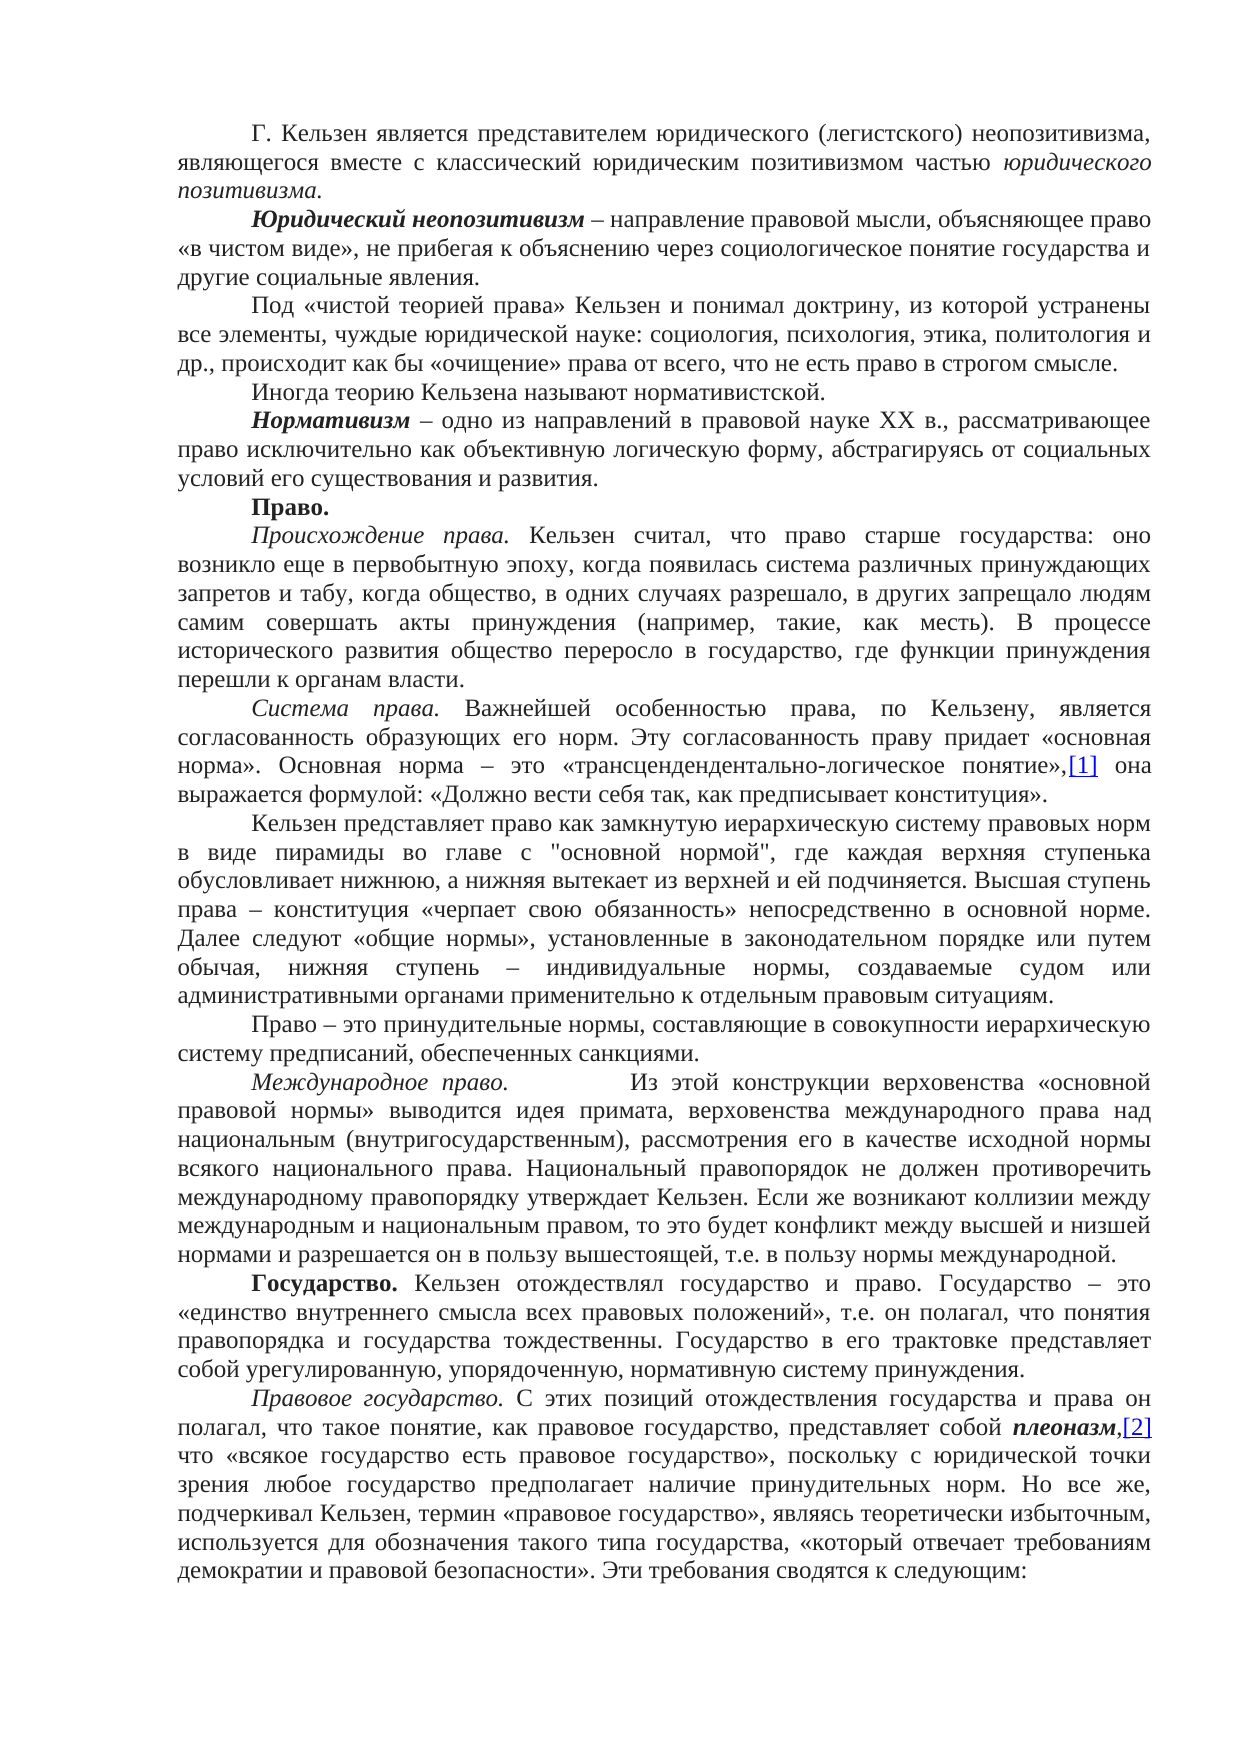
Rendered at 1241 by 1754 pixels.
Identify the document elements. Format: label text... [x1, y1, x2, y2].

text Под «чистой теорией права» Кельзен и понимал доктрину, из которой устранены все элементы, чуждые юридической науке: социология, психология, этика, политология и др., происходит как бы «очищение» права от всего, что не есть право в строгом смысле. [177, 291, 1152, 377]
text Государство. Кельзен отождествлял государство и право. Государство – это «единство внутреннего смысла всех правовых положений», т.е. он полагал, что понятия правопорядка и государства тождественны. Государство в его трактовке представляет собой урегулированную, упорядоченную, нормативную систему принуждения. [177, 1268, 1152, 1383]
text Происхождение права. Кельзен считал, что право старше государства: оно возникло еще в первобытную эпоху, когда появилась система различных принуждающих запретов и табу, когда общество, в одних случаях разрешало, в других запрещало людям самим совершать акты принуждения (например, такие, как месть). В процессе исторического развития общество переросло в государство, где функции принуждения перешли к органам власти. [177, 521, 1152, 693]
text Кельзен представляет право как замкнутую иерархическую систему правовых норм в виде пирамиды во главе с "основной нормой", где каждая верхняя ступенька обусловливает нижнюю, а нижняя вытекает из верхней и ей подчиняется. Высшая ступень права – конституция «черпает свою обязанность» непосредственно в основной норме. Далее следуют «общие нормы», установленные в законодательном порядке или путем обычая, нижняя ступень – индивидуальные нормы, создаваемые судом или административными органами применительно к отдельным правовым ситуациям. [177, 808, 1152, 1009]
text Правовое государство. С этих позиций отождествления государства и права он полагал, что такое понятие, как правовое государство, представляет собой плеоназм,[2] что «всякое государство есть правовое государство», поскольку с юридической точки зрения любое государство предполагает наличие принудительных норм. Но все же, подчеркивал Кельзен, термин «правовое государство», являясь теоретически избыточным, используется для обозначения такого типа государства, «который отвечает требованиям демократии и правовой безопасности». Эти требования сводятся к следующим: [177, 1383, 1152, 1584]
text Система права. Важнейшей особенностью права, по Кельзену, является согласованность образующих его норм. Эту согласованность праву придает «основная норма». Основная норма – это «трансцендендентально-логическое понятие»,[1] она выражается формулой: «Должно вести себя так, как предписывает конституция». [177, 693, 1152, 808]
text Г. Кельзен является представителем юридического (легистского) неопозитивизма, являющегося вместе с классический юридическим позитивизмом частью юридического позитивизма. [177, 118, 1152, 204]
text Иногда теорию Кельзена называют нормативистской. [177, 377, 1152, 406]
text Право – это принудительные нормы, составляющие в совокупности иерархическую систему предписаний, обеспеченных санкциями. [177, 1009, 1152, 1067]
text Международное право. Из этой конструкции верховенства «основной правовой нормы» выводится идея примата, верховенства международного права над национальным (внутригосударственным), рассмотрения его в качестве исходной нормы всякого национального права. Национальный правопорядок не должен противоречить международному правопорядку утверждает Кельзен. Если же возникают коллизии между международным и национальным правом, то это будет конфликт между высшей и низшей нормами и разрешается он в пользу вышестоящей, т.е. в пользу нормы международной. [177, 1067, 1152, 1268]
text Право. [177, 492, 1152, 521]
text Нормативизм – одно из направлений в правовой науке ХХ в., рассматривающее право исключительно как объективную логическую форму, абстрагируясь от социальных условий его существования и развития. [177, 406, 1152, 492]
text Юридический неопозитивизм – направление правовой мысли, объясняющее право «в чистом виде», не прибегая к объяснению через социологическое понятие государства и другие социальные явления. [177, 204, 1152, 291]
